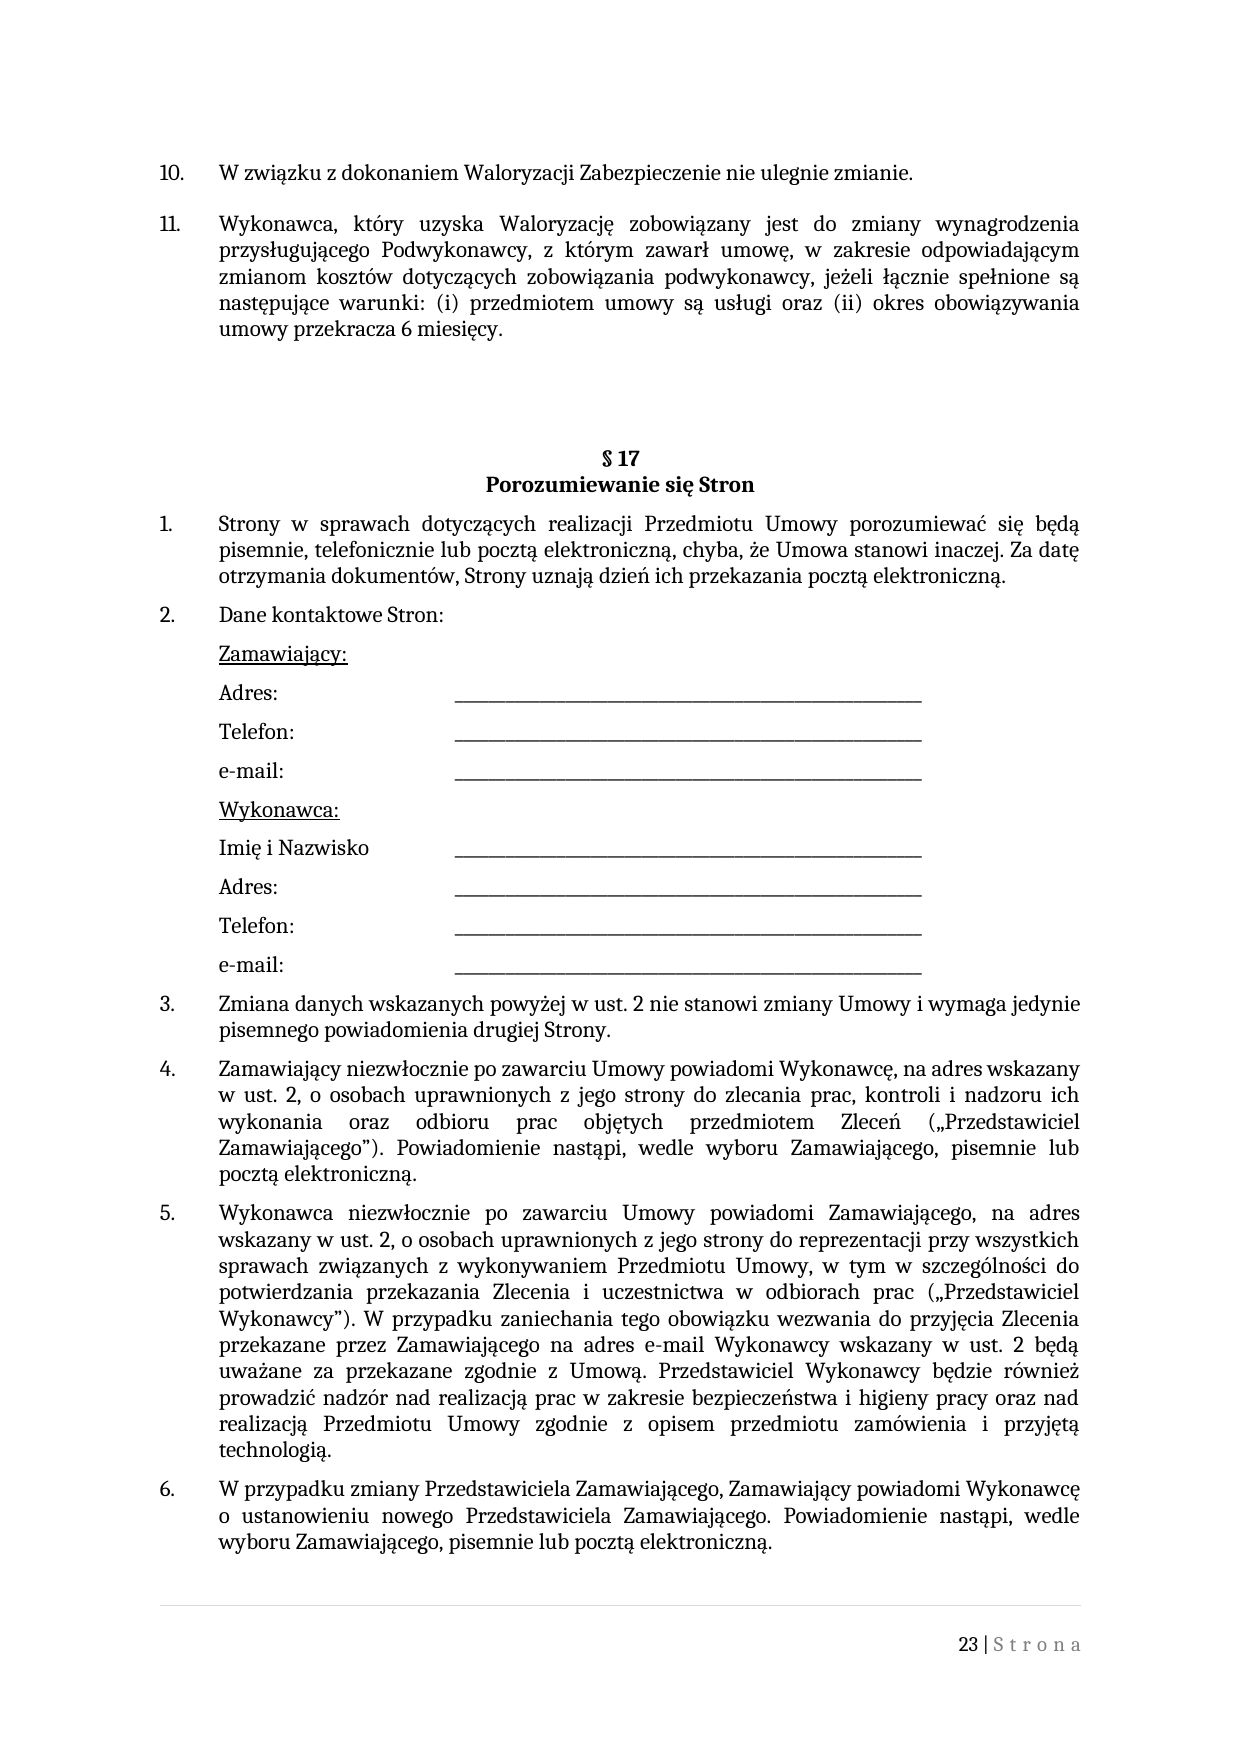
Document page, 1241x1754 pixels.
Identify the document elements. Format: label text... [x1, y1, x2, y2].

text Zamawiający: [218, 641, 1081, 667]
text 10. W związku z dokonaniem Waloryzacji Zabezpieczenie nie ulegnie zmianie. [159, 159, 1081, 186]
list Wykonawca niezwłocznie po zawarciu Umowy powiadomi Zamawiającego, na adres wskazany w ust. 2, o osobach uprawnionych z jego strony do reprezentacji przy wszystkich sprawach związanych z wykonywaniem Przedmiotu Umowy, w tym w szczególności do potwierdzania przekazania Zlecenia i uczestnictwa w odbiorach prac („Przedstawiciel Wykonawcy”). W przypadku zaniechania tego obowiązku wezwania do przyjęcia Zlecenia przekazane przez Zamawiającego na adres e-mail Wykonawcy wskazany w ust. 2 będą uważane za przekazane zgodnie z Umową. Przedstawiciel Wykonawcy będzie również prowadzić nadzór nad realizacją prac w zakresie bezpieczeństwa i higieny pracy oraz nad realizacją Przedmiotu Umowy zgodnie z opisem przedmiotu zamówienia i przyjętą technologią. [159, 1200, 1081, 1464]
text e-mail: _______________________________________________________ [218, 952, 1081, 978]
list Zmiana danych wskazanych powyżej w ust. 2 nie stanowi zmiany Umowy i wymaga jedynie pisemnego powiadomienia drugiej Strony. [159, 991, 1081, 1043]
list Zamawiający niezwłocznie po zawarciu Umowy powiadomi Wykonawcę, na adres wskazany w ust. 2, o osobach uprawnionych z jego strony do zlecania prac, kontroli i nadzoru ich wykonania oraz odbioru prac objętych przedmiotem Zleceń („Przedstawiciel Zamawiającego”). Powiadomienie nastąpi, wedle wyboru Zamawiającego, pisemnie lub pocztą elektroniczną. [159, 1056, 1081, 1188]
text Adres: _______________________________________________________ [218, 680, 1081, 706]
list Dane kontaktowe Stron: [159, 602, 1081, 628]
text Wykonawca: [218, 796, 1081, 823]
text Imię i Nazwisko _______________________________________________________ [218, 835, 1081, 862]
text e-mail: _______________________________________________________ [218, 757, 1081, 784]
text Adres: _______________________________________________________ [218, 874, 1081, 900]
list Strony w sprawach dotyczących realizacji Przedmiotu Umowy porozumiewać się będą pisemnie, telefonicznie lub pocztą elektroniczną, chyba, że Umowa stanowi inaczej. Za datę otrzymania dokumentów, Strony uznają dzień ich przekazania pocztą elektroniczną. [159, 511, 1081, 589]
list W przypadku zmiany Przedstawiciela Zamawiającego, Zamawiający powiadomi Wykonawcę o ustanowieniu nowego Przedstawiciela Zamawiającego. Powiadomienie nastąpi, wedle wyboru Zamawiającego, pisemnie lub pocztą elektroniczną. [159, 1476, 1081, 1555]
text Telefon: _______________________________________________________ [218, 719, 1081, 745]
text 11. Wykonawca, który uzyska Waloryzację zobowiązany jest do zmiany wynagrodzenia przysługującego Podwykonawcy, z którym zawarł umowę, w zakresie odpowiadającym zmianom kosztów dotyczących zobowiązania podwykonawcy, jeżeli łącznie spełnione są następujące warunki: (i) przedmiotem umowy są usługi oraz (ii) okres obowiązywania umowy przekracza 6 miesięcy. [159, 211, 1081, 343]
text § 17 Porozumiewanie się Stron [159, 445, 1081, 498]
text Telefon: _______________________________________________________ [218, 913, 1081, 939]
